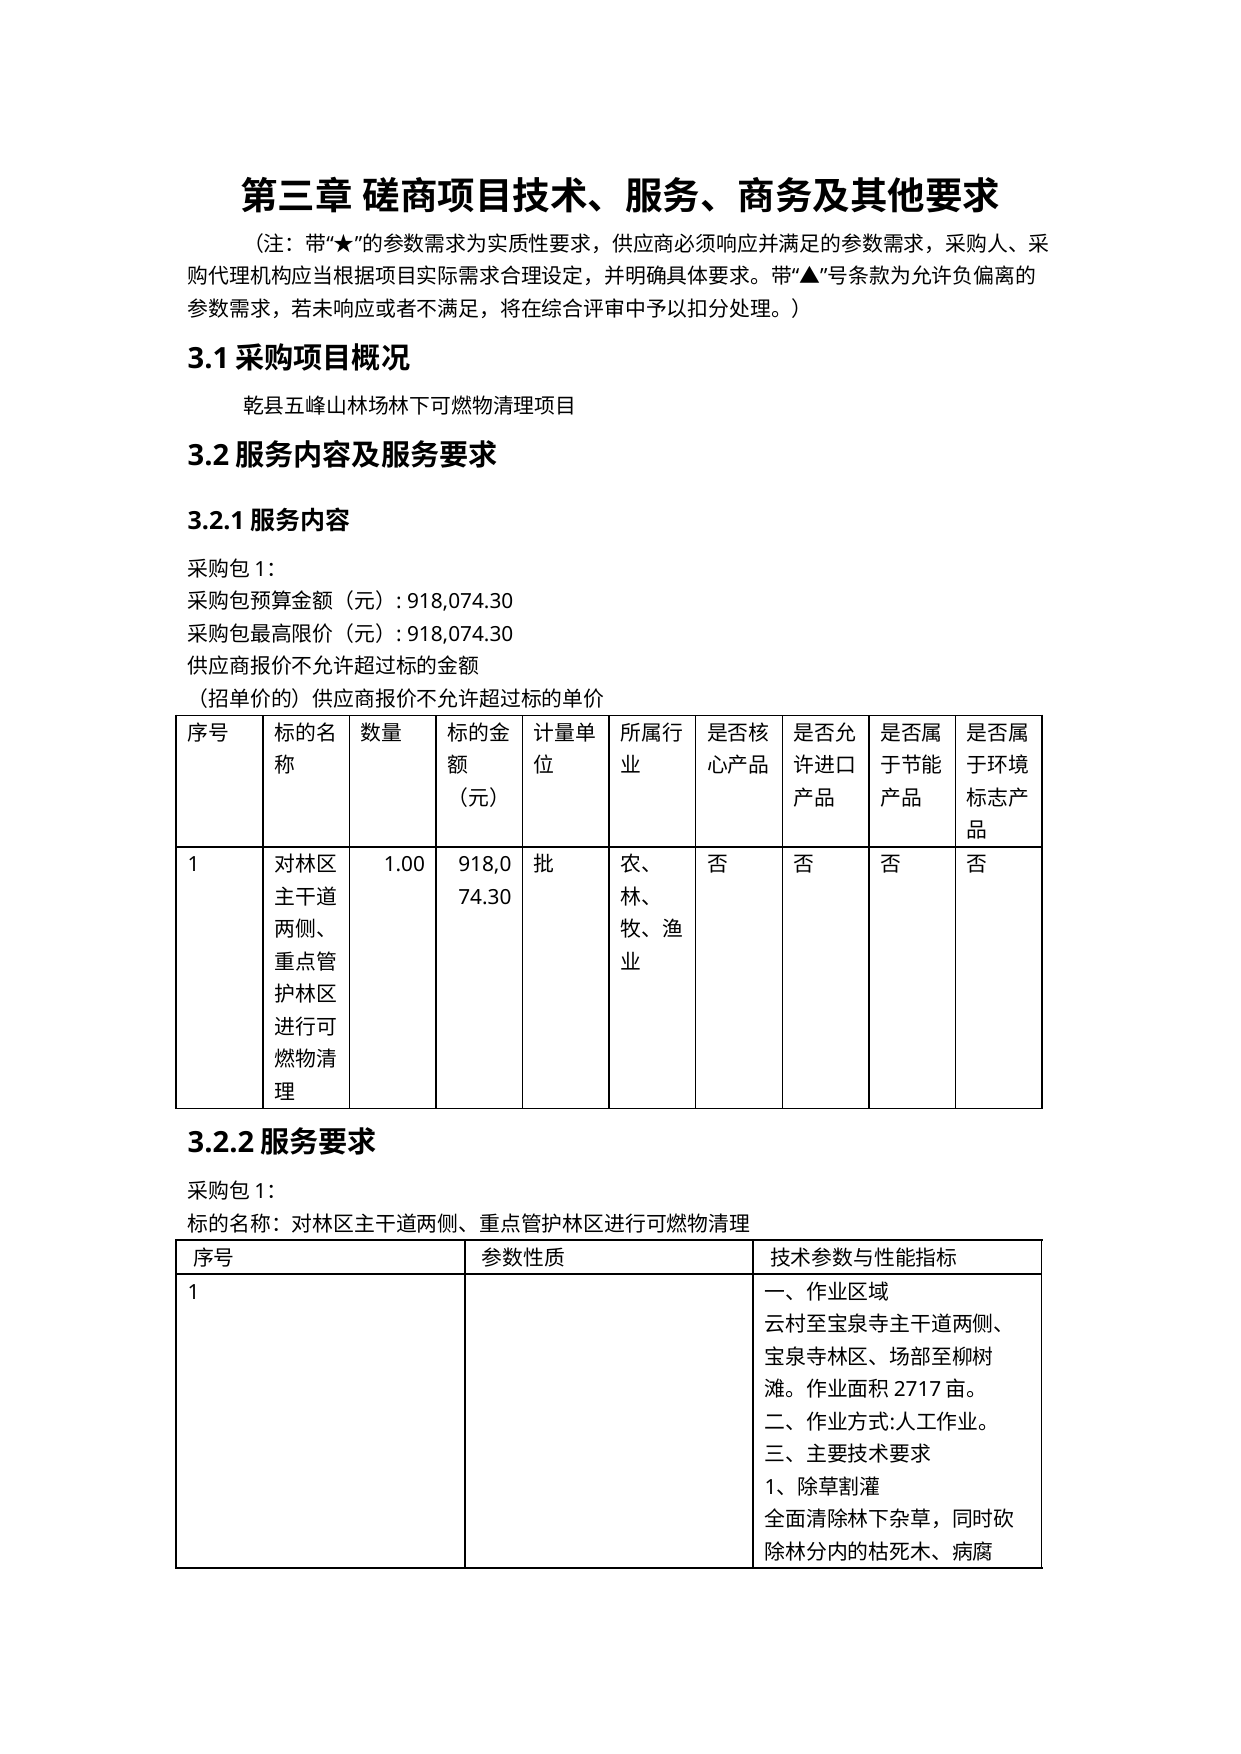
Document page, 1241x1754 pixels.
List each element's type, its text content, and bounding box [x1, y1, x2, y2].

table_cell 否 [696, 848, 782, 1108]
table_cell 农、林、牧、渔业 [610, 848, 695, 1108]
text 采购包最高限价（元）: 918,074.30 [187, 617, 1053, 649]
table_cell 918,074.30 [437, 848, 522, 1108]
text 3.2服务内容及服务要求 [187, 422, 1053, 487]
text 供应商报价不允许超过标的金额 [187, 649, 1053, 682]
table_header 是否属于环境标志产品 [956, 716, 1041, 846]
text 3.1采购项目概况 [187, 324, 1053, 389]
text 采购包预算金额（元）: 918,074.30 [187, 584, 1053, 617]
table_cell [466, 1275, 752, 1567]
table_cell 1.00 [350, 848, 435, 1108]
table_header 是否核心产品 [696, 716, 782, 846]
text 3.2.2服务要求 [187, 1109, 1053, 1174]
text 采购包1： [187, 1174, 1053, 1207]
table_header 标的名称 [264, 716, 349, 846]
table_header 是否允许进口产品 [783, 716, 868, 846]
text （招单价的）供应商报价不允许超过标的单价 [187, 682, 1053, 714]
table_header 标的金额 （元） [437, 716, 522, 846]
table_cell 否 [870, 848, 955, 1108]
table_header 所属行业 [610, 716, 695, 846]
text （注：带“★”的参数需求为实质性要求，供应商必须响应并满足的参数需求，采购人、采购代理机构应当根据项目实际需求合理设定，并明确具体要求。带“▲”号条款为允许负偏离的参数需求，若未响应或者不满足，将在综合评审中予以扣分处理。） [187, 227, 1053, 324]
table_header 技术参数与性能指标 [754, 1241, 1041, 1273]
table_header 数量 [350, 716, 435, 846]
table_header 是否属于节能产品 [870, 716, 955, 846]
table_cell 否 [956, 848, 1041, 1108]
table_cell 批 [523, 848, 608, 1108]
table_header 序号 [177, 1241, 464, 1273]
text 乾县五峰山林场林下可燃物清理项目 [187, 389, 1053, 422]
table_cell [754, 1275, 1041, 1567]
text 标的名称：对林区主干道两侧、重点管护林区进行可燃物清理 [187, 1207, 1053, 1239]
text 第三章 磋商项目技术、服务、商务及其他要求 [187, 162, 1053, 227]
table_cell 1 [177, 1275, 464, 1567]
table_header 计量单位 [523, 716, 608, 846]
table_header 序号 [177, 716, 262, 846]
table_cell 否 [783, 848, 868, 1108]
text 采购包1： [187, 552, 1053, 584]
table_cell 对林区主干道两侧、重点管护林区进行可燃物清理 [264, 848, 349, 1108]
table_header 参数性质 [466, 1241, 752, 1273]
text 3.2.1服务内容 [187, 487, 1053, 552]
table_cell 1 [177, 848, 262, 1108]
